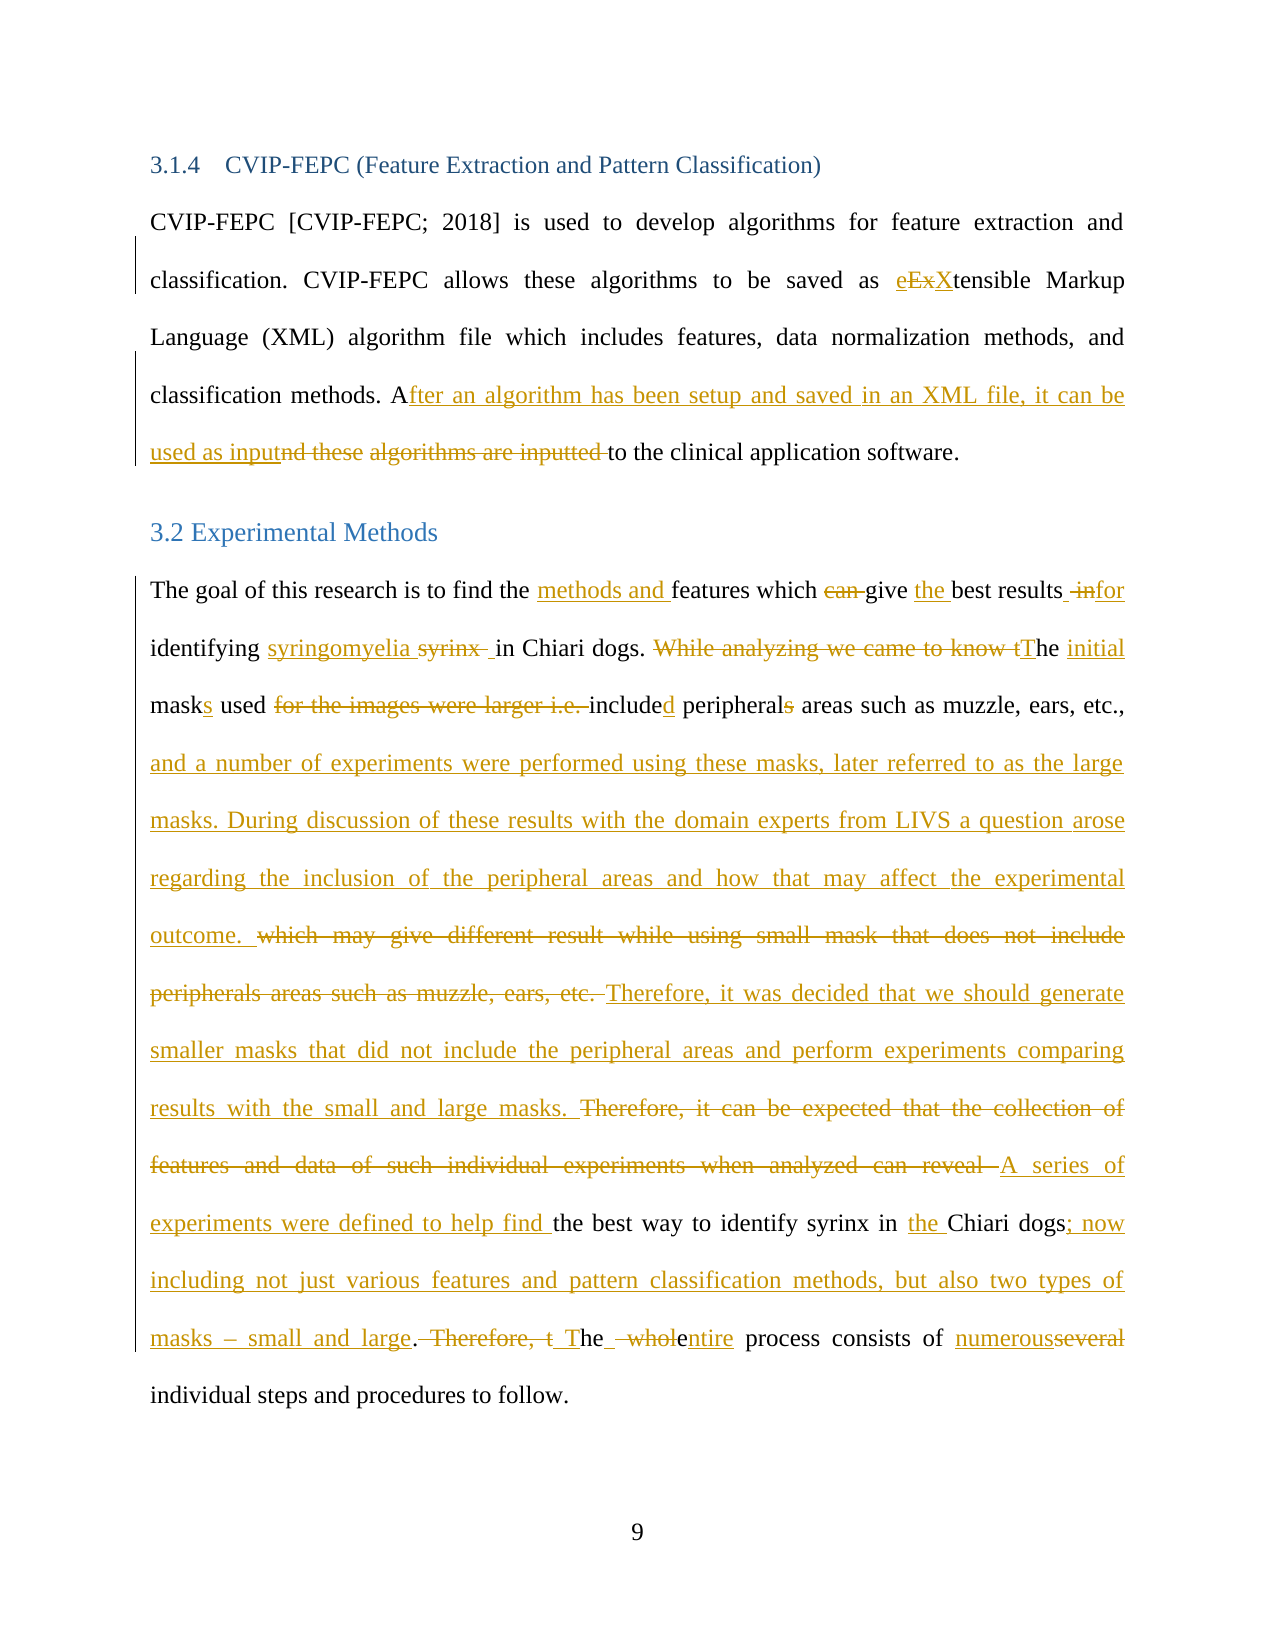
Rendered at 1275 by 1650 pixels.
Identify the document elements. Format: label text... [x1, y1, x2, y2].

text The goal of this research is to find the features which give best results identifying in Chiari dogs. he mask used include peripheral areas such as muzzle, ears, etc., the best way to identify syrinx in Chiari dogs.hee process consists of individual steps and procedures to follow. [150, 1062, 1125, 1291]
text The goal of this research is to find the features which give best results identifying in Chiari dogs. he mask used include peripheral areas such as muzzle, ears, etc., the best way to identify syrinx in Chiari dogs.hee process consists of individual steps and procedures to follow. [150, 889, 1125, 1061]
text The goal of this research is to find the features which give best results identifying in Chiari dogs. he mask used include peripheral areas such as muzzle, ears, etc., the best way to identify syrinx in Chiari dogs.hee process consists of individual steps and procedures to follow. [150, 576, 1125, 831]
text CVIP-FEPC [CVIP-FEPC; 2018] is used to develop algorithms for feature extraction and classification. CVIP-FEPC allows these algorithms to be saved as tensible Markup Language (XML) algorithm file which includes features, data normalization methods, and classification methods. A to the clinical application software. [150, 207, 1125, 466]
text The goal of this research is to find the features which give best results identifying in Chiari dogs. he mask used include peripheral areas such as muzzle, ears, etc., the best way to identify syrinx in Chiari dogs.hee process consists of individual steps and procedures to follow. [150, 1292, 1125, 1409]
text The goal of this research is to find the features which give best results identifying in Chiari dogs. he mask used include peripheral areas such as muzzle, ears, etc., the best way to identify syrinx in Chiari dogs.hee process consists of individual steps and procedures to follow. [150, 832, 1125, 888]
subtitle CVIP-FEPC (Feature Extraction and Pattern Classification) [150, 150, 1125, 179]
subtitle 3.2 Experimental Methods [150, 516, 1125, 547]
